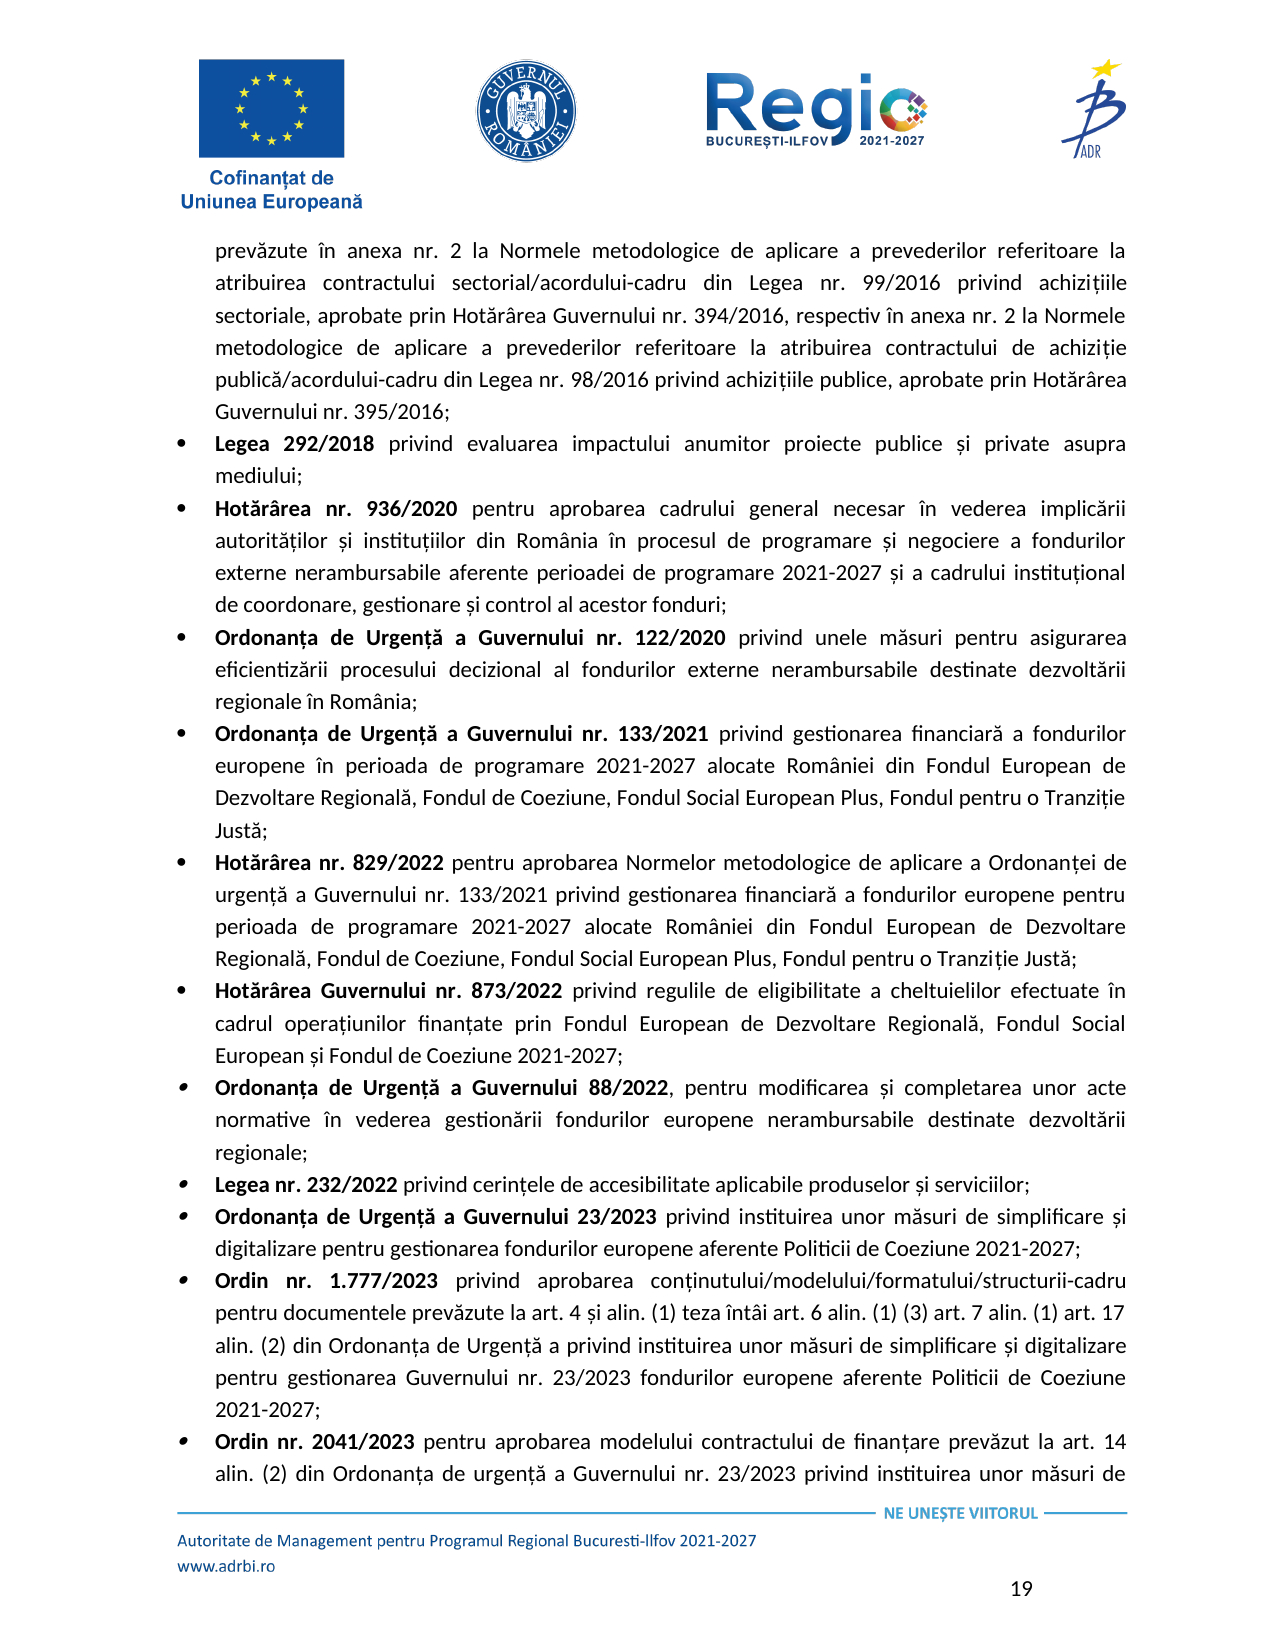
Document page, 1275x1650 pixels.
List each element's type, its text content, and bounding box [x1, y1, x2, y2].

picture [177, 59, 1128, 212]
picture [177, 1507, 1128, 1572]
list Legea nr. 232/2022 privind cerințele de accesibilitate aplicabile produselor și serviciilor; [177, 1170, 1127, 1198]
list Ordin nr. 1.777/2023 privind aprobarea conţinutului/modelului/formatului/structurii-cadru pentru documentele prevăzute la art. 4 şi alin. (1) teza întâi art. 6 alin. (1) (3) art. 7 alin. (1) art. 17 alin. (2) din Ordonanţa de Urgenţă a privind instituirea unor măsuri de simplificare şi digitalizare pentru gestionarea Guvernului nr. 23/2023 fondurilor europene aferente Politicii de Coeziune 2021-2027; [177, 1266, 1127, 1423]
list Legea 292/2018 privind evaluarea impactului anumitor proiecte publice și private asupra mediului; [177, 429, 1127, 490]
list Hotărârea nr. 829/2022 pentru aprobarea Normelor metodologice de aplicare a Ordonanţei de urgenţă a Guvernului nr. 133/2021 privind gestionarea financiară a fondurilor europene pentru perioada de programare 2021-2027 alocate României din Fondul European de Dezvoltare Regională, Fondul de Coeziune, Fondul Social European Plus, Fondul pentru o Tranziţie Justă; [177, 848, 1127, 972]
list Hotărârea nr. 936/2020 pentru aprobarea cadrului general necesar în vederea implicării autorităților și instituțiilor din România în procesul de programare și negociere a fondurilor externe nerambursabile aferente perioadei de programare 2021-2027 și a cadrului instituțional de coordonare, gestionare și control al acestor fonduri; [177, 494, 1127, 618]
list Ordonanța de Urgență a Guvernului nr. 133/2021 privind gestionarea financiară a fondurilor europene în perioada de programare 2021-2027 alocate României din Fondul European de Dezvoltare Regională, Fondul de Coeziune, Fondul Social European Plus, Fondul pentru o Tranziție Justă; [177, 719, 1127, 844]
list Ordonanța de Urgență a Guvernului 23/2023 privind instituirea unor măsuri de simplificare și digitalizare pentru gestionarea fondurilor europene aferente Politicii de Coeziune 2021-2027; [177, 1202, 1127, 1262]
list Ordonanța de Urgență a Guvernului nr. 122/2020 privind unele măsuri pentru asigurarea eficientizării procesului decizional al fondurilor externe nerambursabile destinate dezvoltării regionale în România; [177, 623, 1127, 715]
list Hotărârea Guvernului nr. 873/2022 privind regulile de eligibilitate a cheltuielilor efectuate în cadrul operațiunilor finanțate prin Fondul European de Dezvoltare Regională, Fondul Social European și Fondul de Coeziune 2021-2027; [177, 977, 1127, 1069]
list Ordonanța de Urgență a Guvernului 88/2022, pentru modificarea şi completarea unor acte normative în vederea gestionării fondurilor europene nerambursabile destinate dezvoltării regionale; [177, 1073, 1127, 1166]
